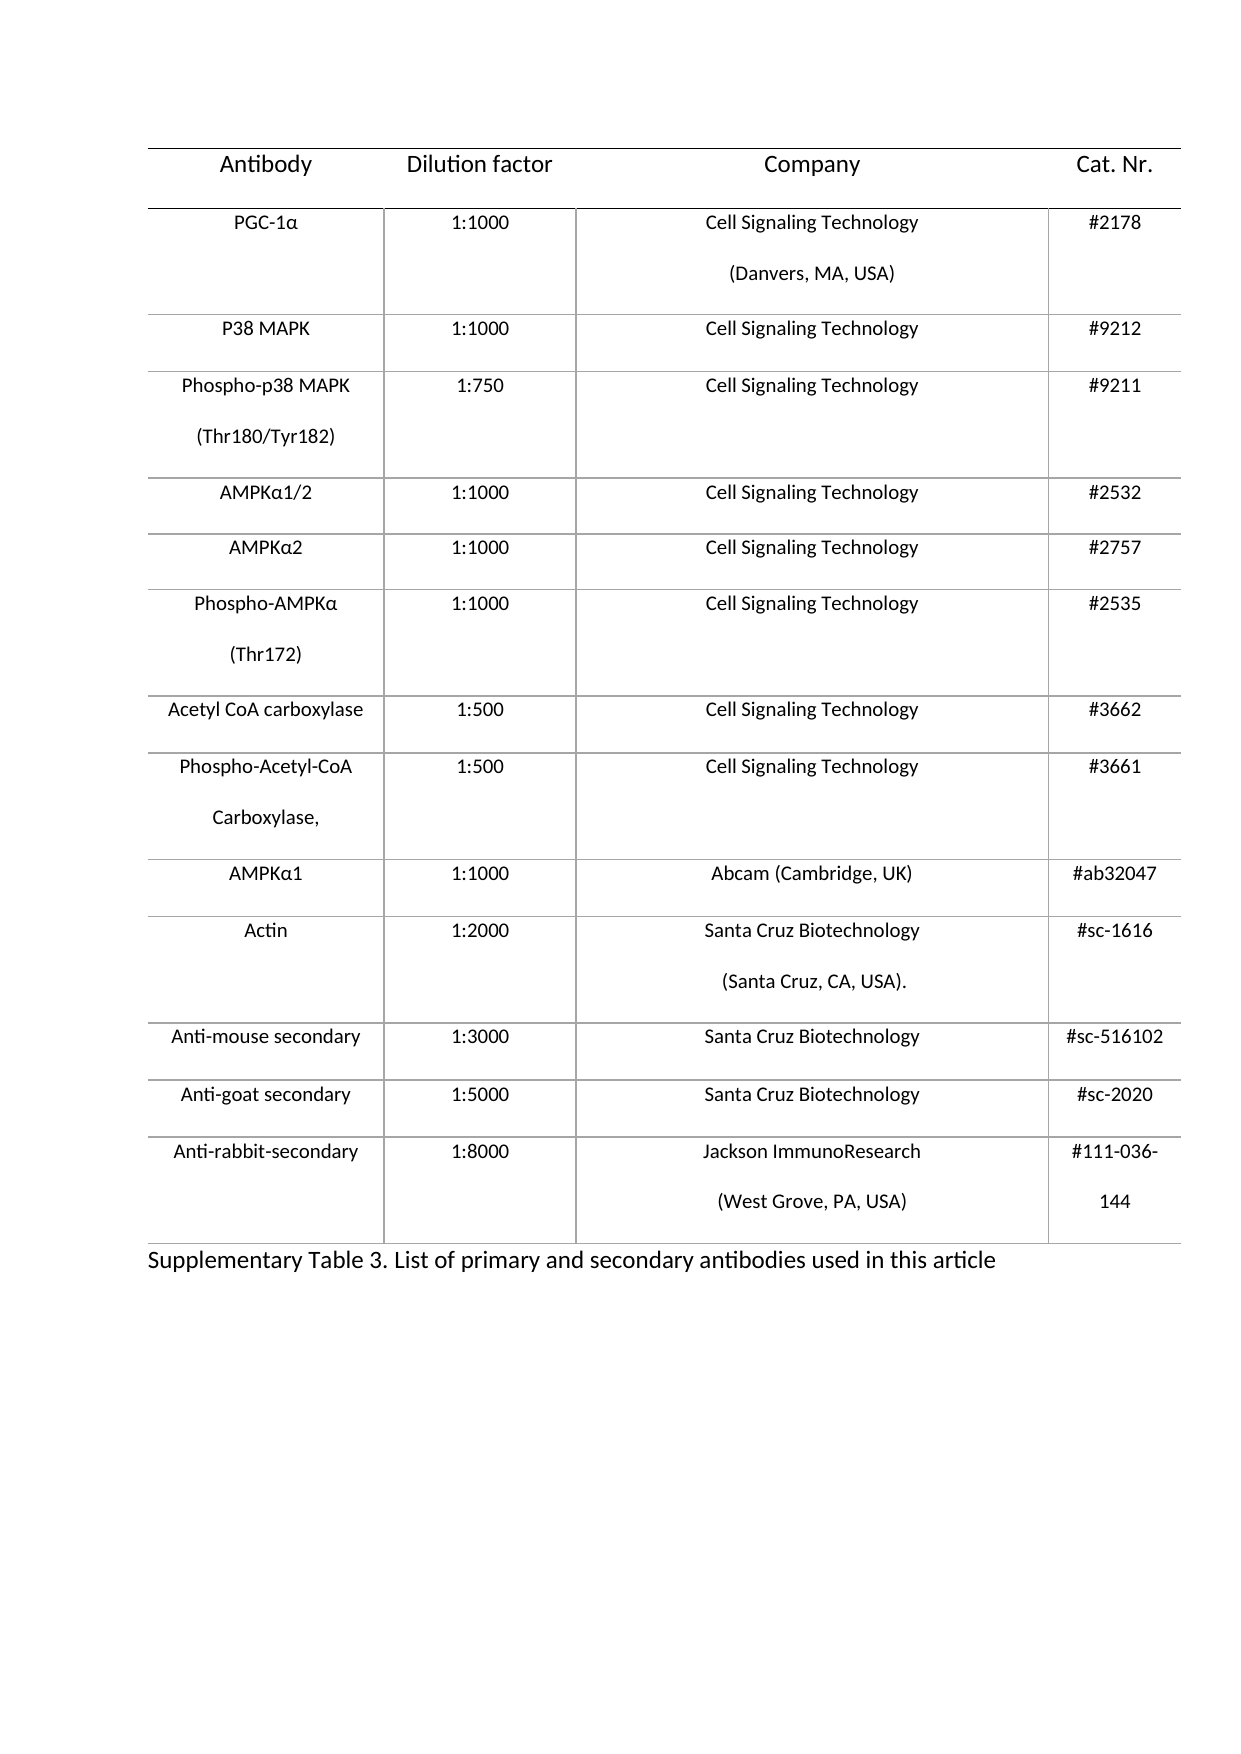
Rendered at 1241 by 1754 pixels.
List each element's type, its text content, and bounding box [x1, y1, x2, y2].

table_cell Cell Signaling Technology [577, 315, 1048, 371]
table_cell P38 MAPK [148, 315, 383, 371]
table_cell Phospho-AMPKα (Thr172) [148, 590, 383, 695]
table_cell #2757 [1049, 535, 1181, 588]
table_cell #sc-516102 [1049, 1024, 1181, 1079]
table_cell #111-036-144 [1049, 1138, 1181, 1243]
table_header Company [576, 149, 1048, 208]
text Supplementary Table 3. List of primary and secondary antibodies used in this article [148, 1244, 1093, 1275]
table_header Antibody [148, 149, 384, 208]
table_cell 1:500 [385, 754, 575, 858]
table_cell Anti-rabbit-secondary [148, 1138, 383, 1243]
table_cell 1:750 [385, 372, 575, 477]
table_cell Santa Cruz Biotechnology [577, 1024, 1048, 1079]
table_cell Actin [148, 917, 383, 1022]
table_cell #ab32047 [1049, 860, 1181, 916]
table_cell PGC-1α [148, 209, 383, 314]
table_cell Cell Signaling Technology [577, 754, 1048, 858]
table_cell #3662 [1049, 697, 1181, 752]
table_cell Cell Signaling Technology (Danvers, MA, USA) [577, 209, 1048, 314]
table_cell 1:3000 [385, 1024, 575, 1079]
table_cell #sc-2020 [1049, 1081, 1181, 1136]
table_cell Abcam (Cambridge, UK) [577, 860, 1048, 916]
table_cell Santa Cruz Biotechnology (Santa Cruz, CA, USA). [577, 917, 1048, 1022]
table_cell Phospho-p38 MAPK (Thr180/Tyr182) [148, 372, 383, 477]
table_cell 1:1000 [385, 315, 575, 371]
table_cell Cell Signaling Technology [577, 372, 1048, 477]
table_cell 1:2000 [385, 917, 575, 1022]
table_cell Cell Signaling Technology [577, 590, 1048, 695]
table_cell Anti-goat secondary [148, 1081, 383, 1136]
table_cell Santa Cruz Biotechnology [577, 1081, 1048, 1136]
table_cell 1:5000 [385, 1081, 575, 1136]
table_cell #9212 [1049, 315, 1181, 371]
table_cell 1:1000 [385, 590, 575, 695]
table_cell AMPKα1/2 [148, 479, 383, 533]
table_cell 1:1000 [385, 860, 575, 916]
table_cell AMPKα1 [148, 860, 383, 916]
table_cell 1:500 [385, 697, 575, 752]
table_cell 1:8000 [385, 1138, 575, 1243]
table_cell 1:1000 [385, 479, 575, 533]
table_cell Jackson ImmunoResearch (West Grove, PA, USA) [577, 1138, 1048, 1243]
table_cell #2532 [1049, 479, 1181, 533]
table_cell Cell Signaling Technology [577, 697, 1048, 752]
table_cell AMPKα2 [148, 535, 383, 588]
table_header Dilution factor [384, 149, 576, 208]
table_cell #2178 [1049, 209, 1181, 314]
table_cell Acetyl CoA carboxylase [148, 697, 383, 752]
table_cell #9211 [1049, 372, 1181, 477]
table_cell Phospho-Acetyl-CoA Carboxylase, [148, 754, 383, 858]
table_cell #sc-1616 [1049, 917, 1181, 1022]
table_cell Cell Signaling Technology [577, 535, 1048, 588]
table_cell 1:1000 [385, 209, 575, 314]
table_header Cat. Nr. [1048, 149, 1181, 208]
table_cell Anti-mouse secondary [148, 1024, 383, 1079]
table_cell 1:1000 [385, 535, 575, 588]
table_cell Cell Signaling Technology [577, 479, 1048, 533]
table_cell #2535 [1049, 590, 1181, 695]
table_cell #3661 [1049, 754, 1181, 858]
